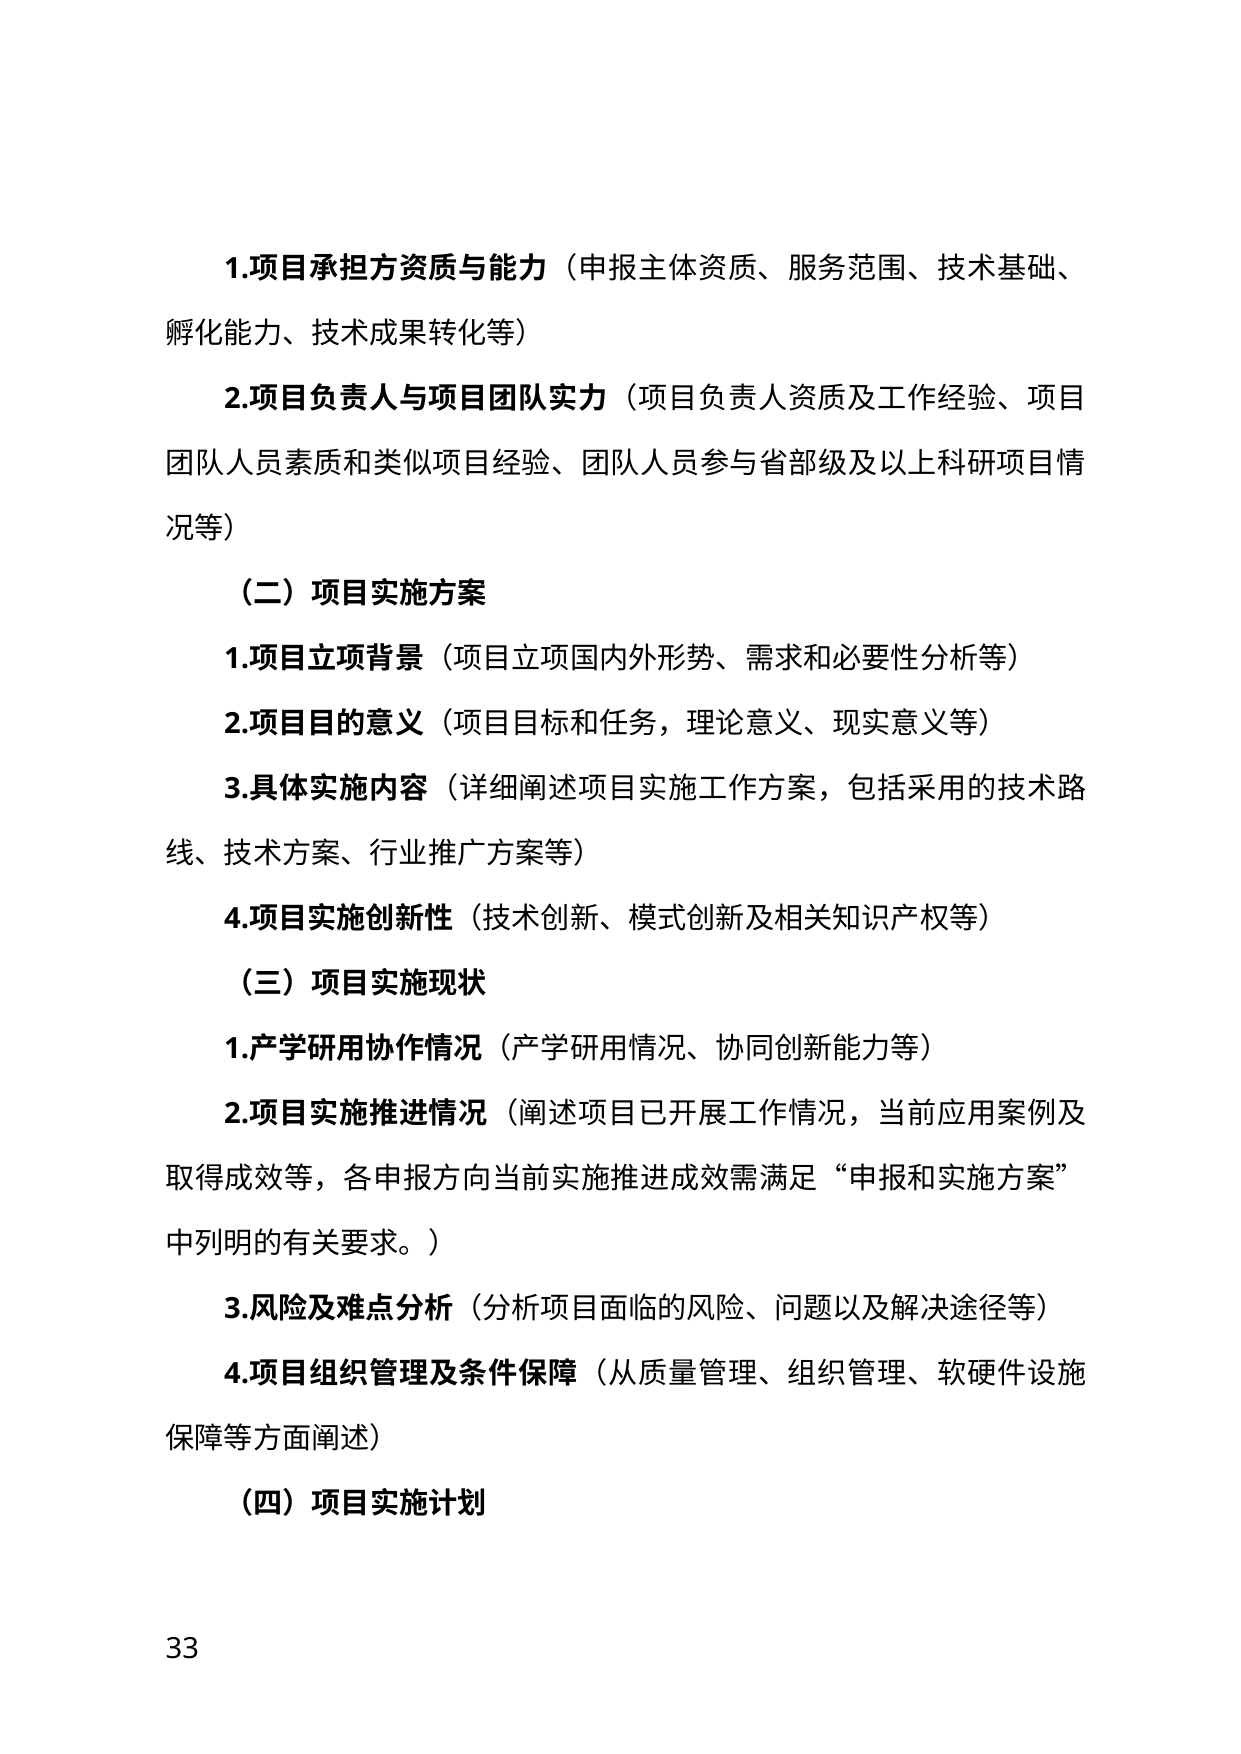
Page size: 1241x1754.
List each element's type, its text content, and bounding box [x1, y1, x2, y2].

text （二）项目实施方案 [165, 558, 1087, 623]
text （四）项目实施计划 [165, 1468, 1087, 1533]
text 4.项目组织管理及条件保障（从质量管理、组织管理、软硬件设施保障等方面阐述） [165, 1338, 1087, 1468]
text 1.产学研用协作情况（产学研用情况、协同创新能力等） [165, 1013, 1087, 1078]
text 3.具体实施内容（详细阐述项目实施工作方案，包括采用的技术路线、技术方案、行业推广方案等） [165, 753, 1087, 883]
text 1.项目立项背景（项目立项国内外形势、需求和必要性分析等） [165, 623, 1087, 688]
text 3.风险及难点分析（分析项目面临的风险、问题以及解决途径等） [165, 1273, 1087, 1338]
text （三）项目实施现状 [165, 948, 1087, 1013]
text 2.项目目的意义（项目目标和任务，理论意义、现实意义等） [165, 688, 1087, 753]
text 2.项目负责人与项目团队实力（项目负责人资质及工作经验、项目团队人员素质和类似项目经验、团队人员参与省部级及以上科研项目情况等） [165, 363, 1087, 558]
text 1.项目承担方资质与能力（申报主体资质、服务范围、技术基础、孵化能力、技术成果转化等） [165, 233, 1087, 363]
text 2.项目实施推进情况（阐述项目已开展工作情况，当前应用案例及取得成效等，各申报方向当前实施推进成效需满足“申报和实施方案”中列明的有关要求。） [165, 1078, 1087, 1273]
text 4.项目实施创新性（技术创新、模式创新及相关知识产权等） [165, 883, 1087, 948]
